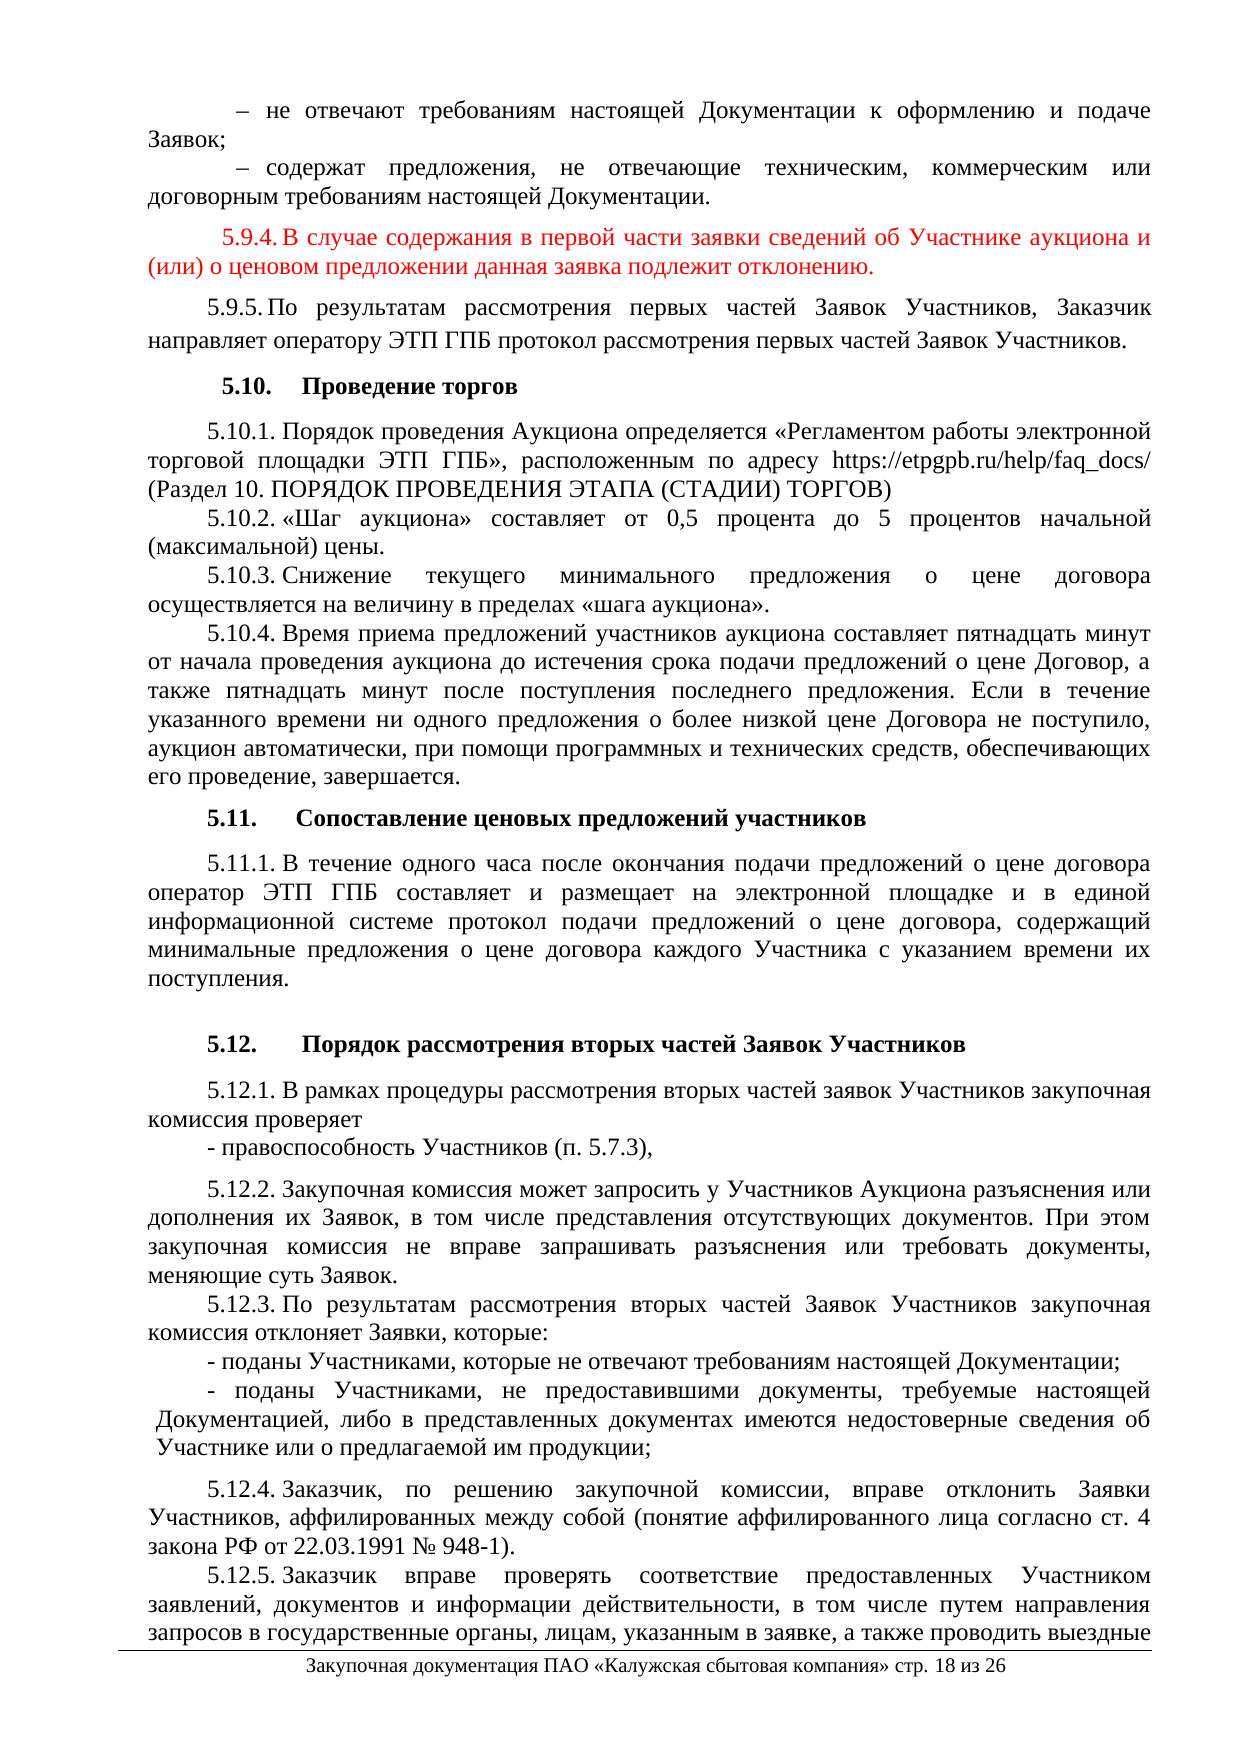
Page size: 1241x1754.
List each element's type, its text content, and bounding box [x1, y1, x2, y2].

list «Шаг аукциона» составляет от 0,5 процента до 5 процентов начальной (максимальной) цены. [148, 503, 1152, 560]
list - поданы Участниками, не предоставившими документы, требуемые настоящей Документацией, либо в представленных документах имеются недостоверные сведения об Участнике или о предлагаемой им продукции; [156, 1375, 1152, 1461]
subtitle Порядок рассмотрения вторых частей Заявок Участников [207, 1029, 1152, 1058]
list Закупочная комиссия может запросить у Участников Аукциона разъяснения или дополнения их Заявок, в том числе представления отсутствующих документов. При этом закупочная комиссия не вправе запрашивать разъяснения или требовать документы, меняющие суть Заявок. [148, 1174, 1152, 1289]
list В течение одного часа после окончания подачи предложений о цене договора оператор ЭТП ГПБ составляет и размещает на электронной площадке и в единой информационной системе протокол подачи предложений о цене договора, содержащий минимальные предложения о цене договора каждого Участника с указанием времени их поступления. [148, 848, 1152, 992]
list содержат предложения, не отвечающие техническим, коммерческим или договорным требованиям настоящей Документации. [148, 152, 1152, 210]
list Проведение торгов [148, 371, 1152, 400]
list В случае содержания в первой части заявки сведений об Участнике аукциона и (или) о ценовом предложении данная заявка подлежит отклонению. [148, 222, 1152, 280]
list Время приема предложений участников аукциона составляет пятнадцать минут от начала проведения аукциона до истечения срока подачи предложений о цене Договор, а также пятнадцать минут после поступления последнего предложения. Если в течение указанного времени ни одного предложения о более низкой цене Договора не поступило, аукцион автоматически, при помощи программных и технических средств, обеспечивающих его проведение, завершается. [148, 618, 1152, 790]
list Заказчик, по решению закупочной комиссии, вправе отклонить Заявки Участников, аффилированных между собой (понятие аффилированного лица согласно ст. 4 закона РФ от 22.03.1991 № 948-1). [148, 1474, 1152, 1560]
text - правоспособность Участников (п. 5.7.3), [207, 1132, 1152, 1161]
list Сопоставление ценовых предложений участников [148, 803, 1152, 831]
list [148, 1560, 1152, 1646]
list - поданы Участниками, которые не отвечают требованиям настоящей Документации; [156, 1346, 1152, 1375]
list По результатам рассмотрения первых частей Заявок Участников, Заказчик направляет оператору ЭТП ГПБ протокол рассмотрения первых частей Заявок Участников. [148, 292, 1152, 354]
list В рамках процедуры рассмотрения вторых частей заявок Участников закупочная комиссия проверяет [148, 1075, 1152, 1132]
list Порядок проведения Аукциона определяется «Регламентом работы электронной торговой площадки ЭТП ГПБ», расположенным по адресу https://etpgpb.ru/help/faq_docs/ (Раздел 10. ПОРЯДОК ПРОВЕДЕНИЯ ЭТАПА (СТАДИИ) ТОРГОВ) [148, 416, 1152, 503]
list Снижение текущего минимального предложения о цене договора осуществляется на величину в пределах «шага аукциона». [148, 560, 1152, 618]
list По результатам рассмотрения вторых частей Заявок Участников закупочная комиссия отклоняет Заявки, которые: [148, 1289, 1152, 1346]
list не отвечают требованиям настоящей Документации к оформлению и подаче Заявок; [148, 95, 1152, 152]
